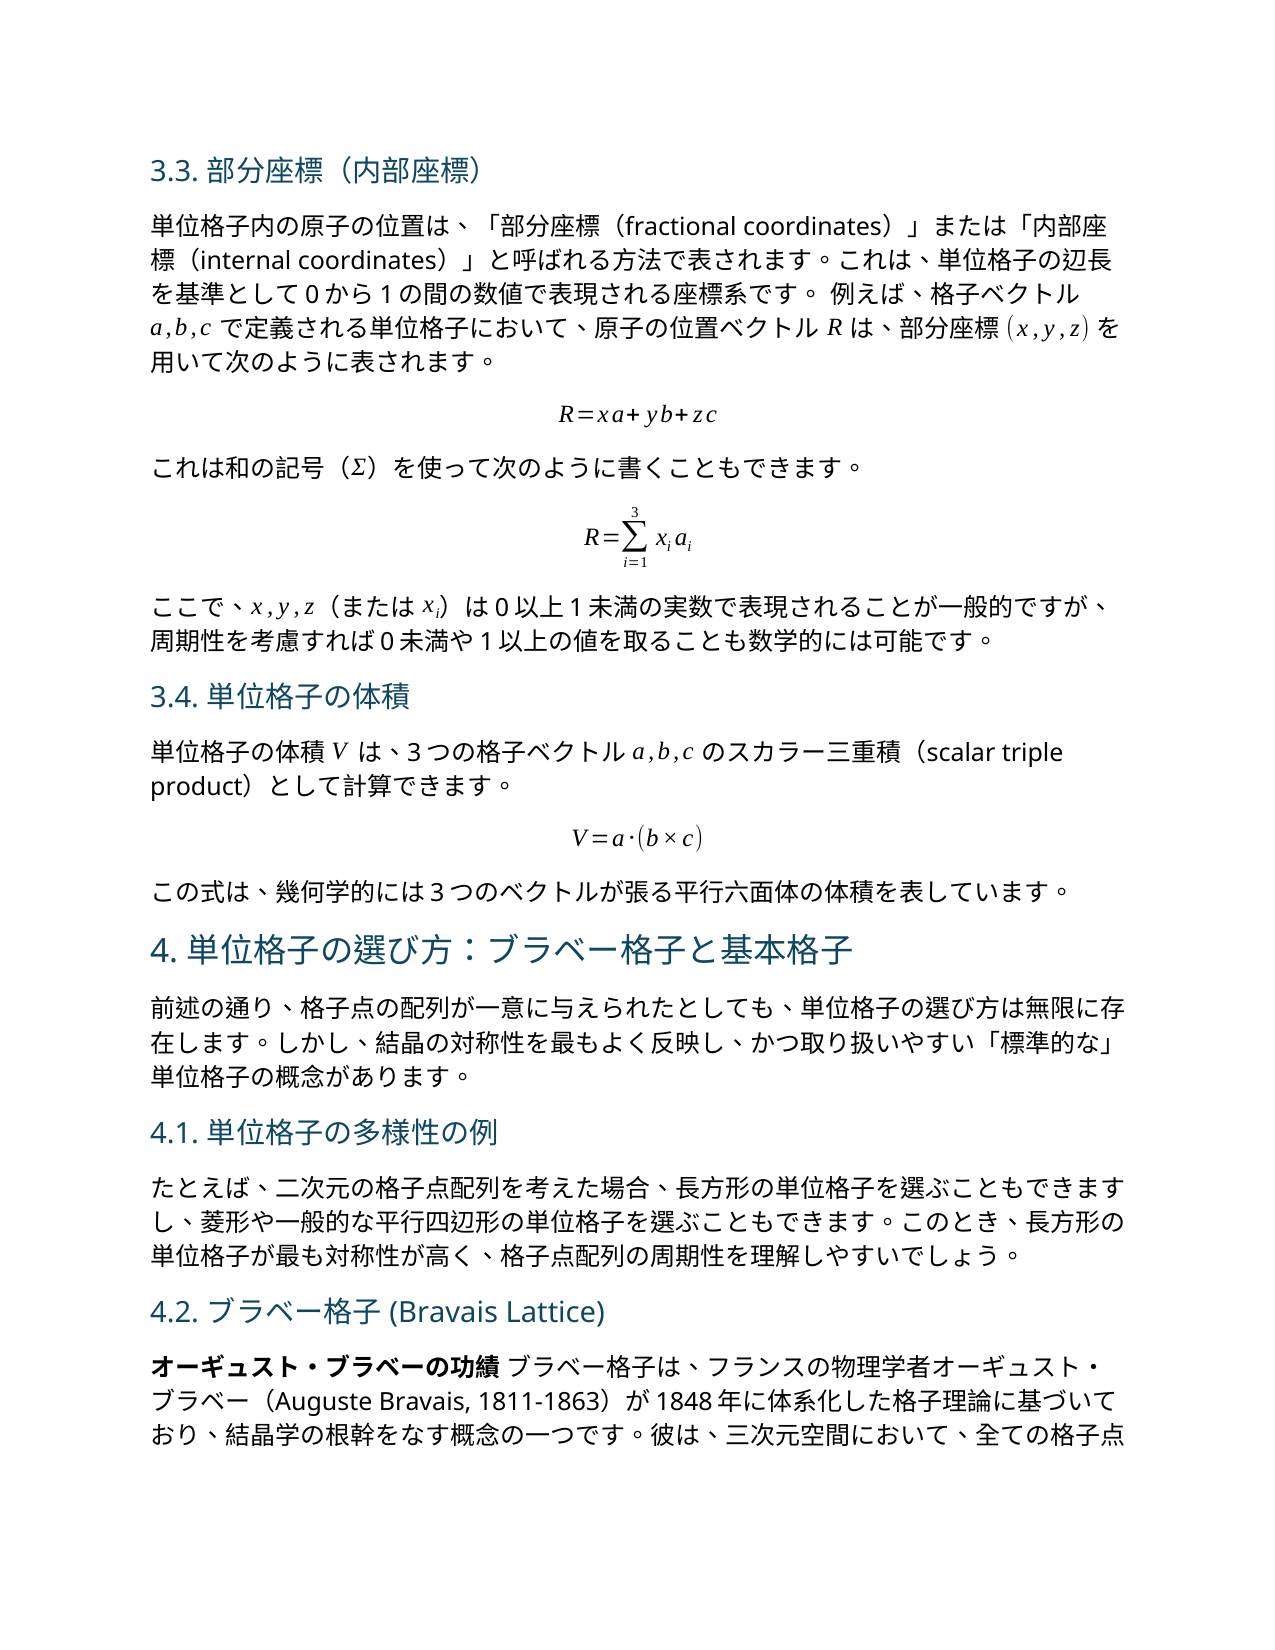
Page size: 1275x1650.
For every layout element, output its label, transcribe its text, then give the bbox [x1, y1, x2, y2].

subtitle 3.3. 部分座標（内部座標） [150, 150, 1125, 190]
text たとえば、二次元の格子点配列を考えた場合、長方形の単位格子を選ぶこともできますし、菱形や一般的な平行四辺形の単位格子を選ぶこともできます。このとき、長方形の単位格子が最も対称性が高く、格子点配列の周期性を理解しやすいでしょう。 [150, 1171, 1125, 1273]
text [150, 1350, 1125, 1452]
text 前述の通り、格子点の配列が一意に与えられたとしても、単位格子の選び方は無限に存在します。しかし、結晶の対称性を最もよく反映し、かつ取り扱いやすい「標準的な」単位格子の概念があります。 [150, 991, 1125, 1093]
text ここで、（または ）は0以上1未満の実数で表現されることが一般的ですが、周期性を考慮すれば0未満や1以上の値を取ることも数学的には可能です。 [150, 589, 1125, 657]
subtitle 4. 単位格子の選び方：ブラベー格子と基本格子 [150, 927, 1125, 972]
subtitle 4.1. 単位格子の多様性の例 [150, 1112, 1125, 1152]
text 単位格子の体積 は、3つの格子ベクトル のスカラー三重積（scalar triple product）として計算できます。 [150, 734, 1125, 803]
text 単位格子内の原子の位置は、「部分座標（fractional coordinates）」または「内部座標（internal coordinates）」と呼ばれる方法で表されます。これは、単位格子の辺長を基準として0から1の間の数値で表現される座標系です。 例えば、格子ベクトル で定義される単位格子において、原子の位置ベクトル は、部分座標 を用いて次のように表されます。 [150, 208, 1125, 379]
text これは和の記号（）を使って次のように書くこともできます。 [150, 450, 1125, 484]
text この式は、幾何学的には3つのベクトルが張る平行六面体の体積を表しています。 [150, 874, 1125, 908]
subtitle 3.4. 単位格子の体積 [150, 676, 1125, 716]
subtitle 4.2. ブラベー格子 (Bravais Lattice) [150, 1291, 1125, 1331]
